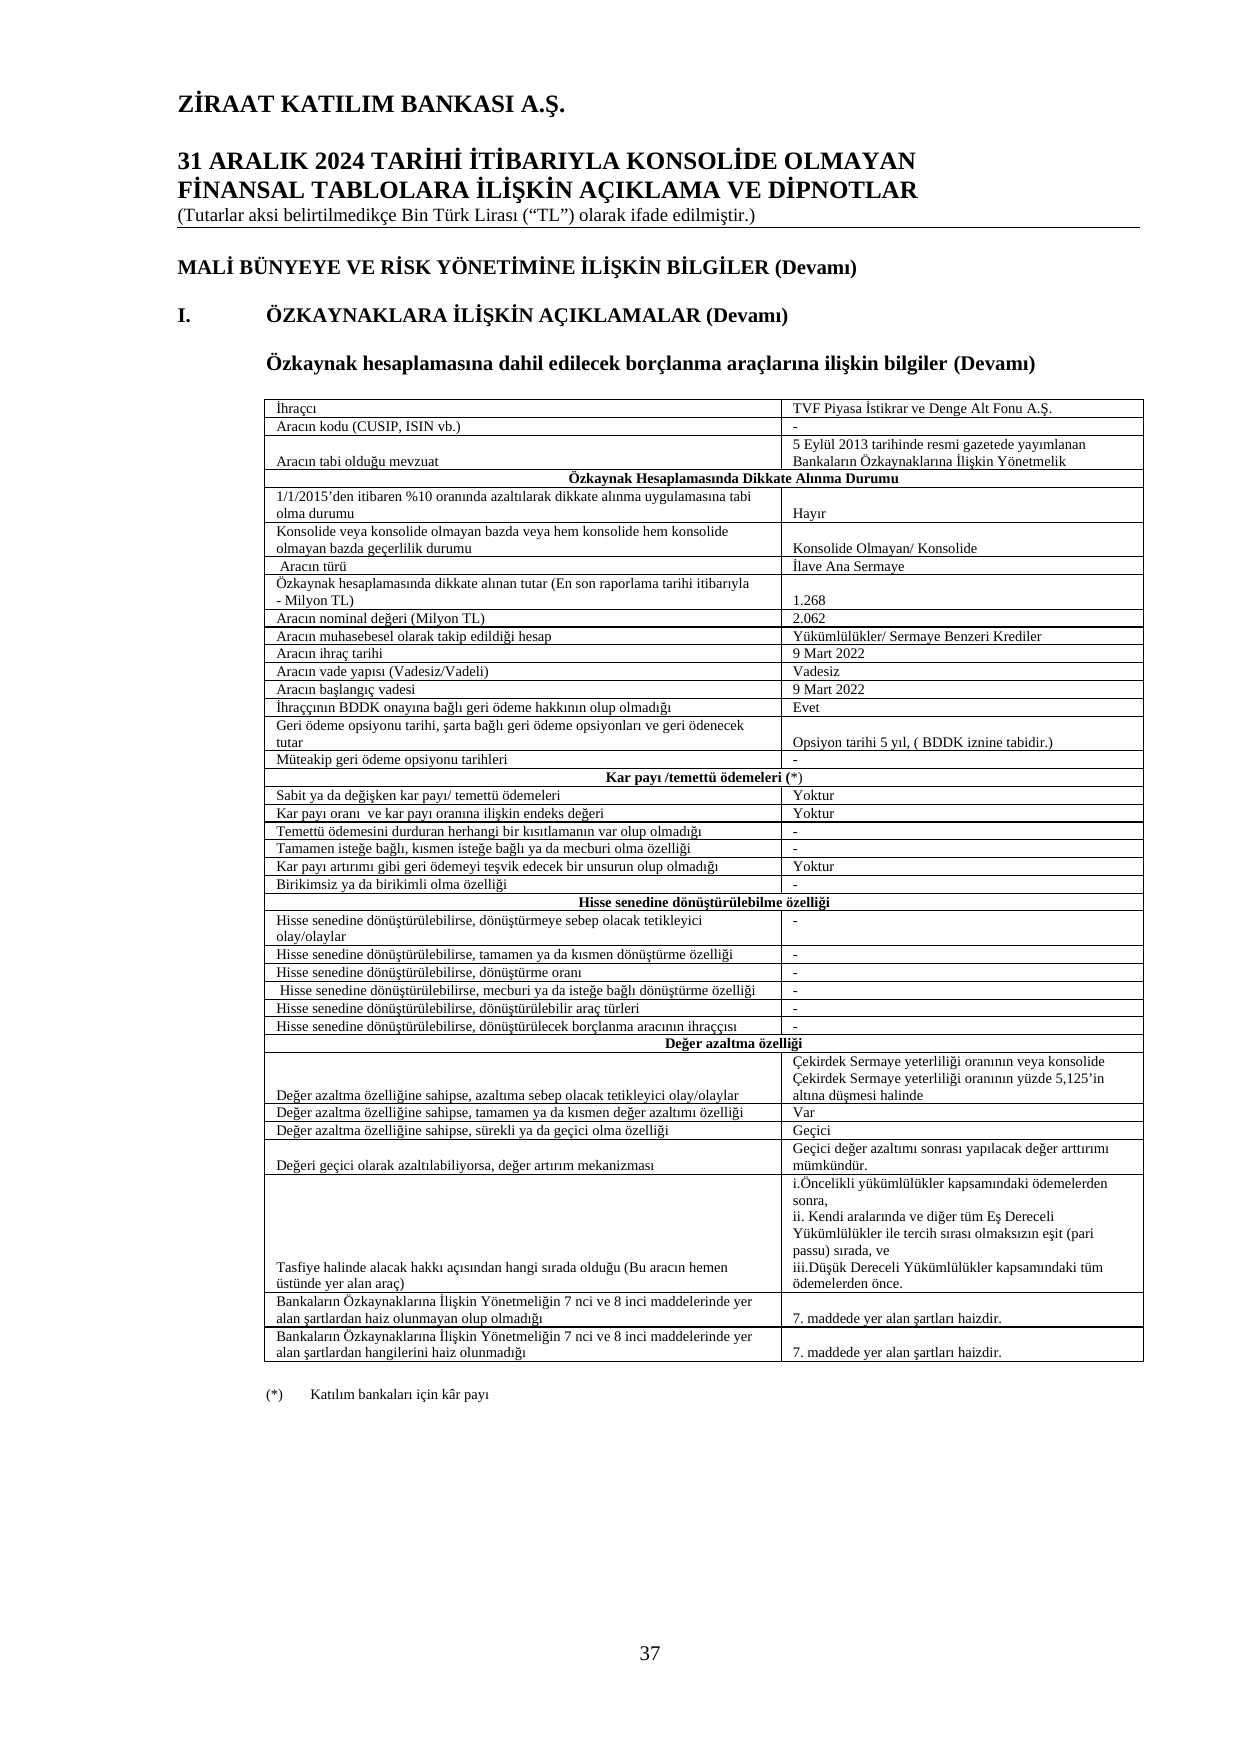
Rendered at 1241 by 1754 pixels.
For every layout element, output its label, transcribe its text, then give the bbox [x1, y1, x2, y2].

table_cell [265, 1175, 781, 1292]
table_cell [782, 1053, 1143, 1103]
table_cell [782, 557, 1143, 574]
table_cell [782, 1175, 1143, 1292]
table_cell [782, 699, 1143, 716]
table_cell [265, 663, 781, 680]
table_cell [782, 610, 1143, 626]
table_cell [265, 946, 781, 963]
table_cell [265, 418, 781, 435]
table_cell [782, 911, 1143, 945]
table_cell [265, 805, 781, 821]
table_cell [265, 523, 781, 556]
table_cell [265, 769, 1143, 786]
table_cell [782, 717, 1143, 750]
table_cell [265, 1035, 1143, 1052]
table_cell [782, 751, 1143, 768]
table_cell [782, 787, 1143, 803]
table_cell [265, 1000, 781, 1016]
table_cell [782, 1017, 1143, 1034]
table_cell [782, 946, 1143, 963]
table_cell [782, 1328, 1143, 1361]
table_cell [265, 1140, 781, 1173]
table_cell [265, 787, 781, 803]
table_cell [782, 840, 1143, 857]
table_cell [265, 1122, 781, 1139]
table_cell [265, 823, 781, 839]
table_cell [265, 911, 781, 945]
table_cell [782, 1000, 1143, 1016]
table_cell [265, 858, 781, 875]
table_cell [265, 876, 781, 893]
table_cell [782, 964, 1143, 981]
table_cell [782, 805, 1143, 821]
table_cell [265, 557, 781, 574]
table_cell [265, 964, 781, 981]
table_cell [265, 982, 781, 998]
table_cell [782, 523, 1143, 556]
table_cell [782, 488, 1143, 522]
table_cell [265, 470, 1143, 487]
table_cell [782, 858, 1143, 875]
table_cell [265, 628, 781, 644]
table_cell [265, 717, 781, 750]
text (*) Katılım bankaları için kâr payı [266, 1386, 1122, 1403]
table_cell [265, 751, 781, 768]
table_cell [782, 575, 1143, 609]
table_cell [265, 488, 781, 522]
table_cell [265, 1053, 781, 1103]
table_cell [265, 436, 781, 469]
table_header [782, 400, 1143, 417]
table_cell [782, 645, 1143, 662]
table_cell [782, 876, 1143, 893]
text MALİ BÜNYEYE VE RİSK YÖNETİMİNE İLİŞKİN BİLGİLER (Devamı) [177, 255, 1122, 279]
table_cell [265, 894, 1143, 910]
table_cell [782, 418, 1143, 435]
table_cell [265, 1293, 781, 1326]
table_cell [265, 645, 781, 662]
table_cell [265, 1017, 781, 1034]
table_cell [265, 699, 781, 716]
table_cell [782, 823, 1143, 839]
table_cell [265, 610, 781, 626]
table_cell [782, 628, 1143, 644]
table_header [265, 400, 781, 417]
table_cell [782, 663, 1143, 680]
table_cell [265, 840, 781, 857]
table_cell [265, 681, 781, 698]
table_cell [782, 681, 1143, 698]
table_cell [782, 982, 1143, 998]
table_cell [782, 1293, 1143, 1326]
text I. ÖZKAYNAKLARA İLİŞKİN AÇIKLAMALAR (Devamı) [177, 303, 1122, 327]
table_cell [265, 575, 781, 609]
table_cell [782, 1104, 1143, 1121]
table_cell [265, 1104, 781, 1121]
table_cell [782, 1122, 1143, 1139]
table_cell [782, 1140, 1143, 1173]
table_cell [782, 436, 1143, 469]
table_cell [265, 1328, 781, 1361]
text Özkaynak hesaplamasına dahil edilecek borçlanma araçlarına ilişkin bilgiler (Devamı) [266, 351, 1122, 375]
